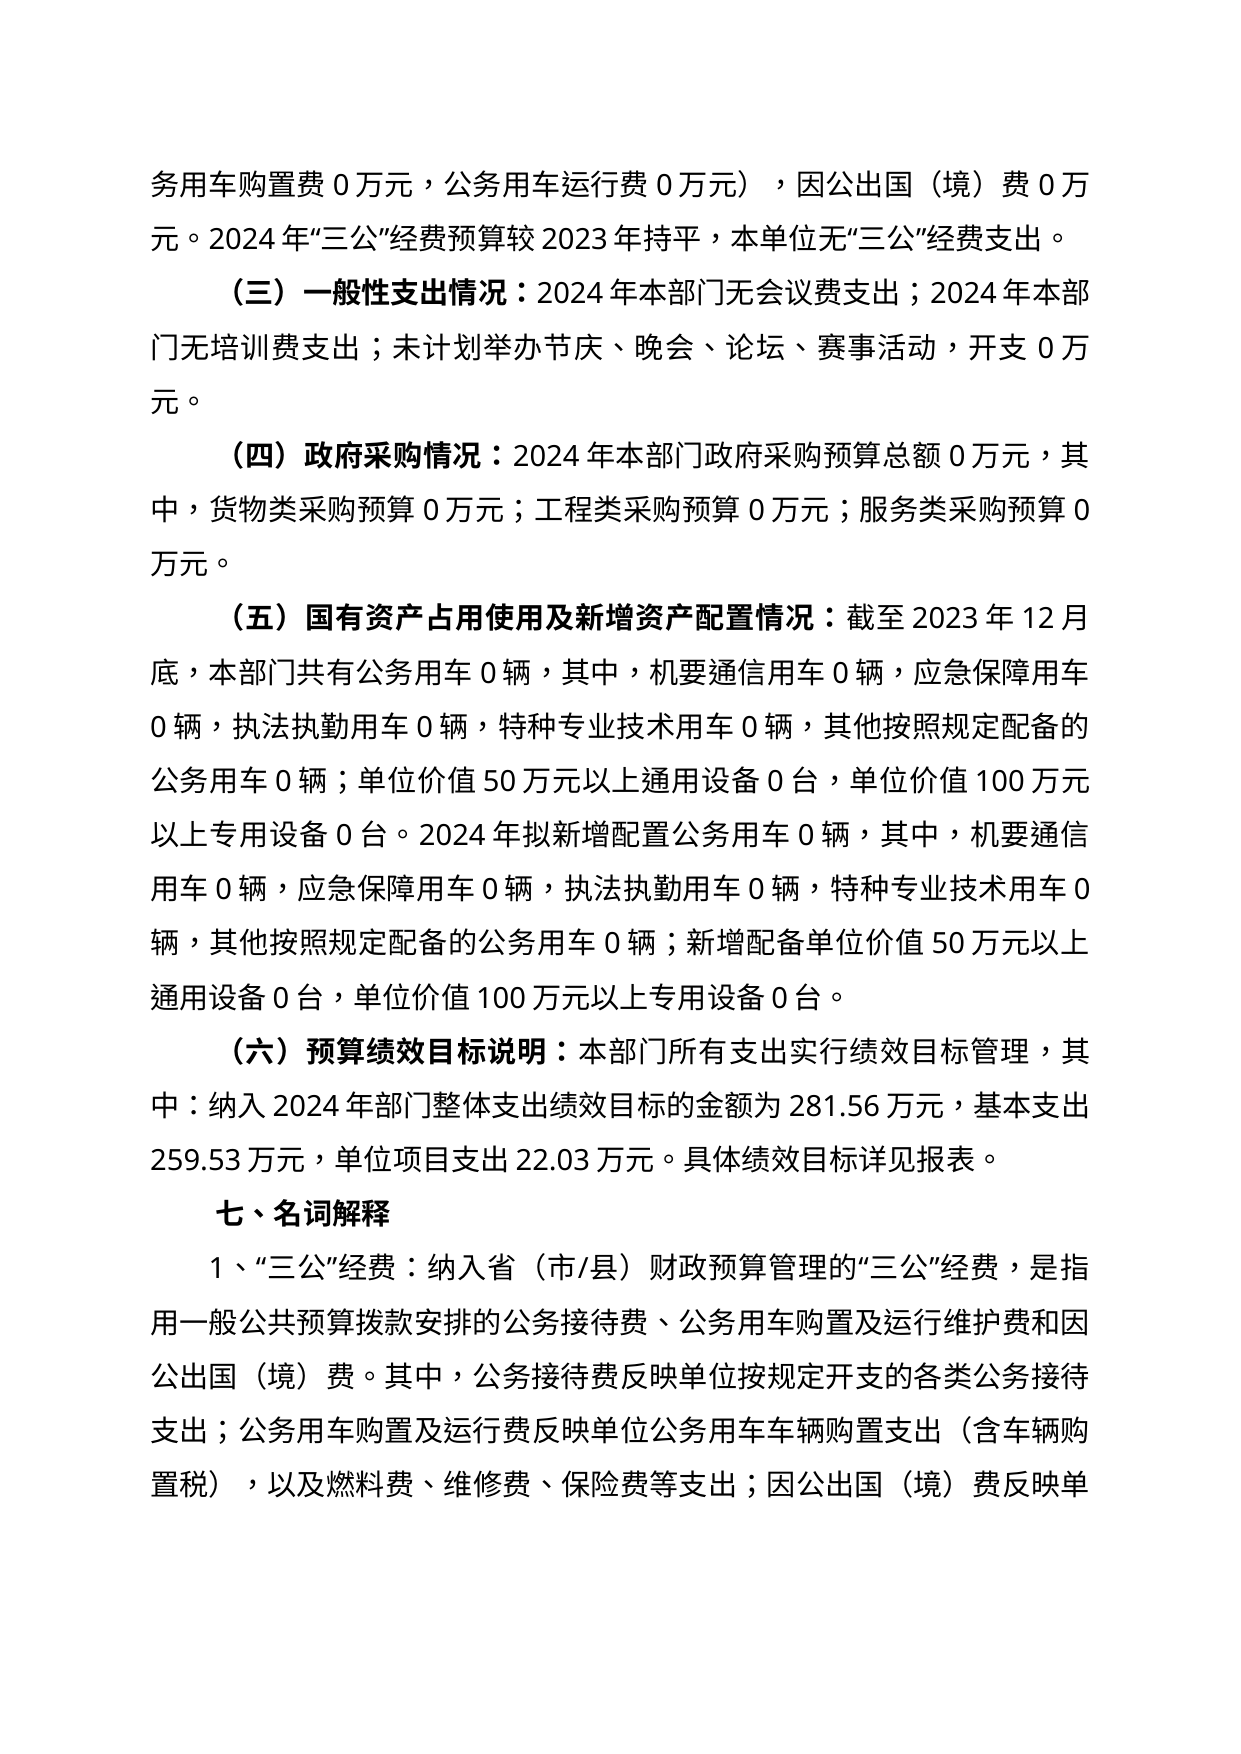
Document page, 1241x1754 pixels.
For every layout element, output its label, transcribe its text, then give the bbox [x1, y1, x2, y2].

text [150, 150, 1090, 258]
text （四）政府采购情况：2024年本部门政府采购预算总额0万元，其中，货物类采购预算0万元；工程类采购预算0万元；服务类采购预算0万元。 [150, 421, 1090, 583]
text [150, 1233, 1090, 1504]
text （五）国有资产占用使用及新增资产配置情况：截至2023年12月底，本部门共有公务用车0辆，其中，机要通信用车0辆，应急保障用车0辆，执法执勤用车0辆，特种专业技术用车0辆，其他按照规定配备的公务用车0辆；单位价值50万元以上通用设备0台，单位价值100万元以上专用设备0台。2024年拟新增配置公务用车0辆，其中，机要通信用车0辆，应急保障用车0辆，执法执勤用车0辆，特种专业技术用车0辆，其他按照规定配备的公务用车0辆；新增配备单位价值50万元以上通用设备0台，单位价值100万元以上专用设备0台。 [150, 583, 1090, 1017]
text （六）预算绩效目标说明：本部门所有支出实行绩效目标管理，其中：纳入2024年部门整体支出绩效目标的金额为281.56万元，基本支出259.53万元，单位项目支出22.03万元。具体绩效目标详见报表。 [150, 1017, 1090, 1179]
text （三）一般性支出情况：2024年本部门无会议费支出；2024年本部门无培训费支出；未计划举办节庆、晚会、论坛、赛事活动，开支0万元。 [150, 258, 1090, 421]
text 七、名词解释 [150, 1179, 1090, 1233]
